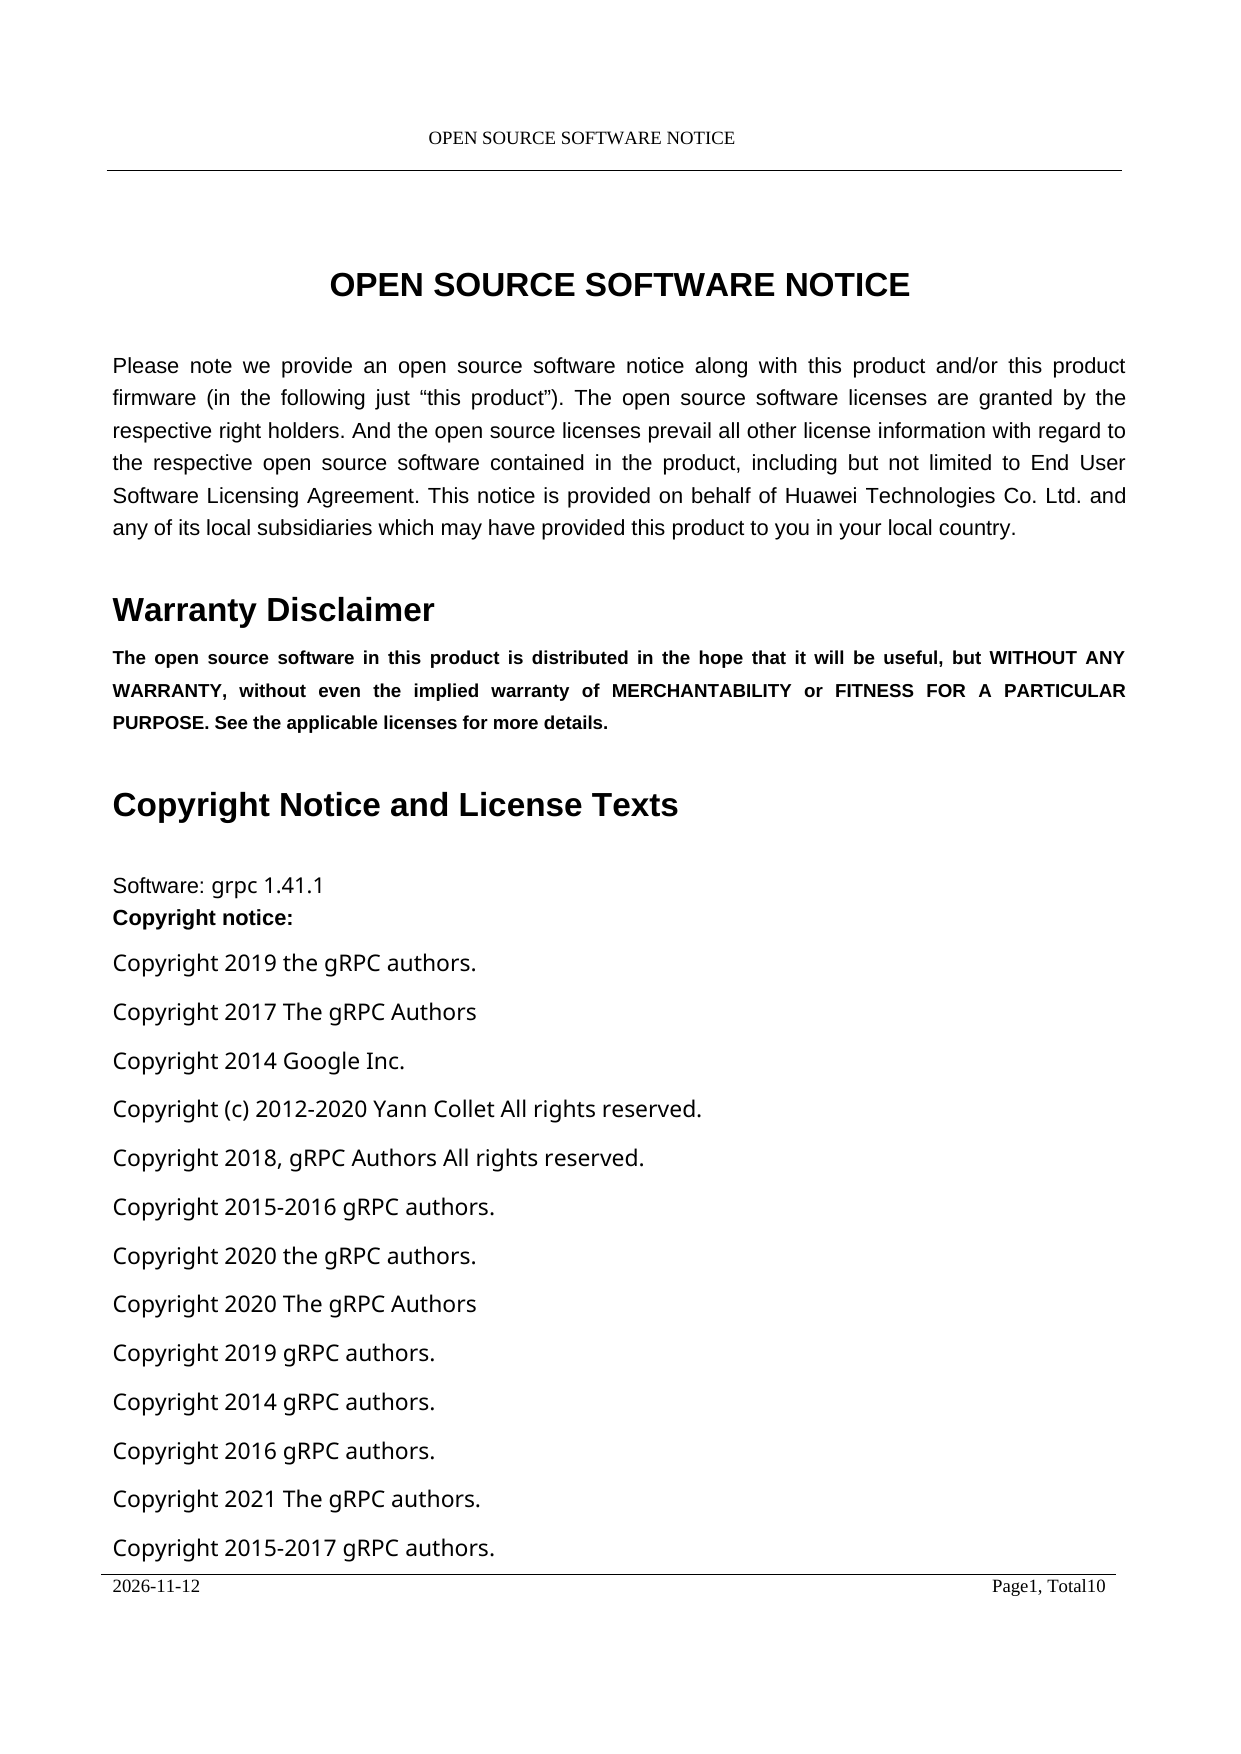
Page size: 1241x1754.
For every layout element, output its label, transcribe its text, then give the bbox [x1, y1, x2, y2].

text The open source software in this product is distributed in the hope that it will be useful, but WITHOUT ANY WARRANTY, without even the implied warranty of MERCHANTABILITY or FITNESS FOR A PARTICULAR PURPOSE. See the applicable licenses for more details. [112, 641, 1128, 739]
text Please note we provide an open source software notice along with this product and/or this product firmware (in the following just “this product”). The open source software licenses are granted by the respective right holders. And the open source licenses prevail all other license information with regard to the respective open source software contained in the product, including but not limited to End User Software Licensing Agreement. This notice is provided on behalf of Huawei Technologies Co. Ltd. and any of its local subsidiaries which may have provided this product to you in your local country. [112, 349, 1128, 544]
text Software: grpc 1.41.1 [112, 869, 1128, 901]
text Copyright Notice and License Texts [112, 771, 1128, 836]
text Copyright notice: [112, 901, 1128, 934]
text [112, 947, 1128, 1564]
text Warranty Disclaimer [112, 576, 1128, 641]
text OPEN SOURCE SOFTWARE NOTICE [112, 251, 1128, 316]
